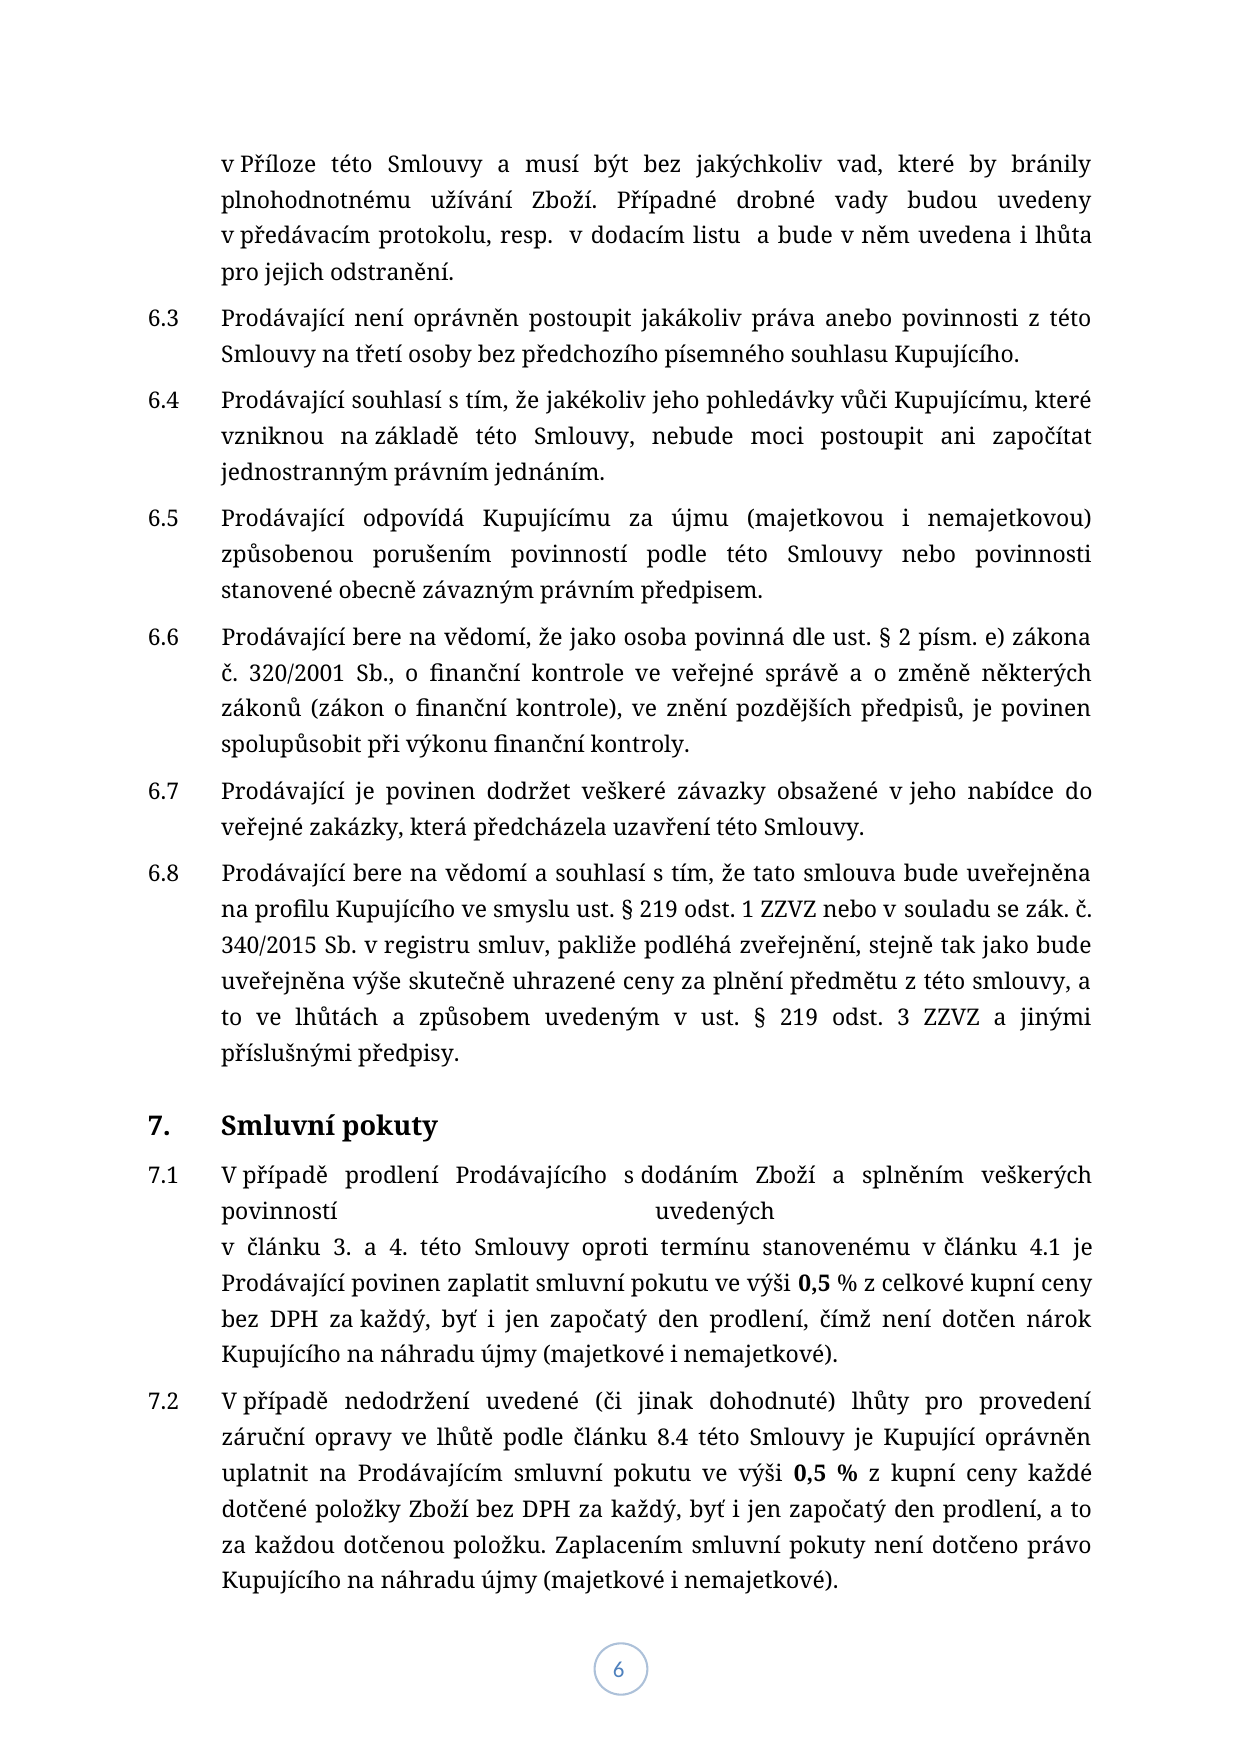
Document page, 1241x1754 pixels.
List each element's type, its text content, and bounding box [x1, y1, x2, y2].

text 6.7 Prodávající je povinen dodržet veškeré závazky obsažené v jeho nabídce do veřejné zakázky, která předcházela uzavření této Smlouvy. [148, 775, 1093, 842]
text 7.2 V případě nedodržení uvedené (či jinak dohodnuté) lhůty pro provedení záruční opravy ve lhůtě podle článku 8.4 této Smlouvy je Kupující oprávněn uplatnit na Prodávajícím smluvní pokutu ve výši 0,5 % z kupní ceny každé dotčené položky Zboží bez DPH za každý, byť i jen započatý den prodlení, a to za každou dotčenou položku. Zaplacením smluvní pokuty není dotčeno právo Kupujícího na náhradu újmy (majetkové i nemajetkové). [148, 1385, 1093, 1596]
text 6.4 Prodávající souhlasí s tím, že jakékoliv jeho pohledávky vůči Kupujícímu, které vzniknou na základě této Smlouvy, nebude moci postoupit ani započítat jednostranným právním jednáním. [148, 384, 1093, 487]
text 7.1 V případě prodlení Prodávajícího s dodáním Zboží a splněním veškerých povinností uvedených v článku 3. a 4. této Smlouvy oproti termínu stanovenému v článku 4.1 je Prodávající povinen zaplatit smluvní pokutu ve výši 0,5 % z celkové kupní ceny bez DPH za každý, byť i jen započatý den prodlení, čímž není dotčen nárok Kupujícího na náhradu újmy (majetkové i nemajetkové). [148, 1159, 1093, 1370]
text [148, 148, 1093, 287]
text 6.6 Prodávající bere na vědomí, že jako osoba povinná dle ust. § 2 písm. e) zákona č. 320/2001 Sb., o finanční kontrole ve veřejné správě a o změně některých zákonů (zákon o finanční kontrole), ve znění pozdějších předpisů, je povinen spolupůsobit při výkonu finanční kontroly. [148, 621, 1093, 759]
text 6.5 Prodávající odpovídá Kupujícímu za újmu (majetkovou i nemajetkovou) způsobenou porušením povinností podle této Smlouvy nebo povinnosti stanovené obecně závazným právním předpisem. [148, 502, 1093, 605]
text 6.3 Prodávající není oprávněn postoupit jakákoliv práva anebo povinnosti z této Smlouvy na třetí osoby bez předchozího písemného souhlasu Kupujícího. [148, 302, 1093, 369]
text 6.8 Prodávající bere na vědomí a souhlasí s tím, že tato smlouva bude uveřejněna na profilu Kupujícího ve smyslu ust. § 219 odst. 1 ZZVZ nebo v souladu se zák. č. 340/2015 Sb. v registru smluv, pakliže podléhá zveřejnění, stejně tak jako bude uveřejněna výše skutečně uhrazené ceny za plnění předmětu z této smlouvy, a to ve lhůtách a způsobem uvedeným v ust. § 219 odst. 3 ZZVZ a jinými příslušnými předpisy. [148, 857, 1093, 1068]
text 7. Smluvní pokuty [148, 1106, 1093, 1143]
